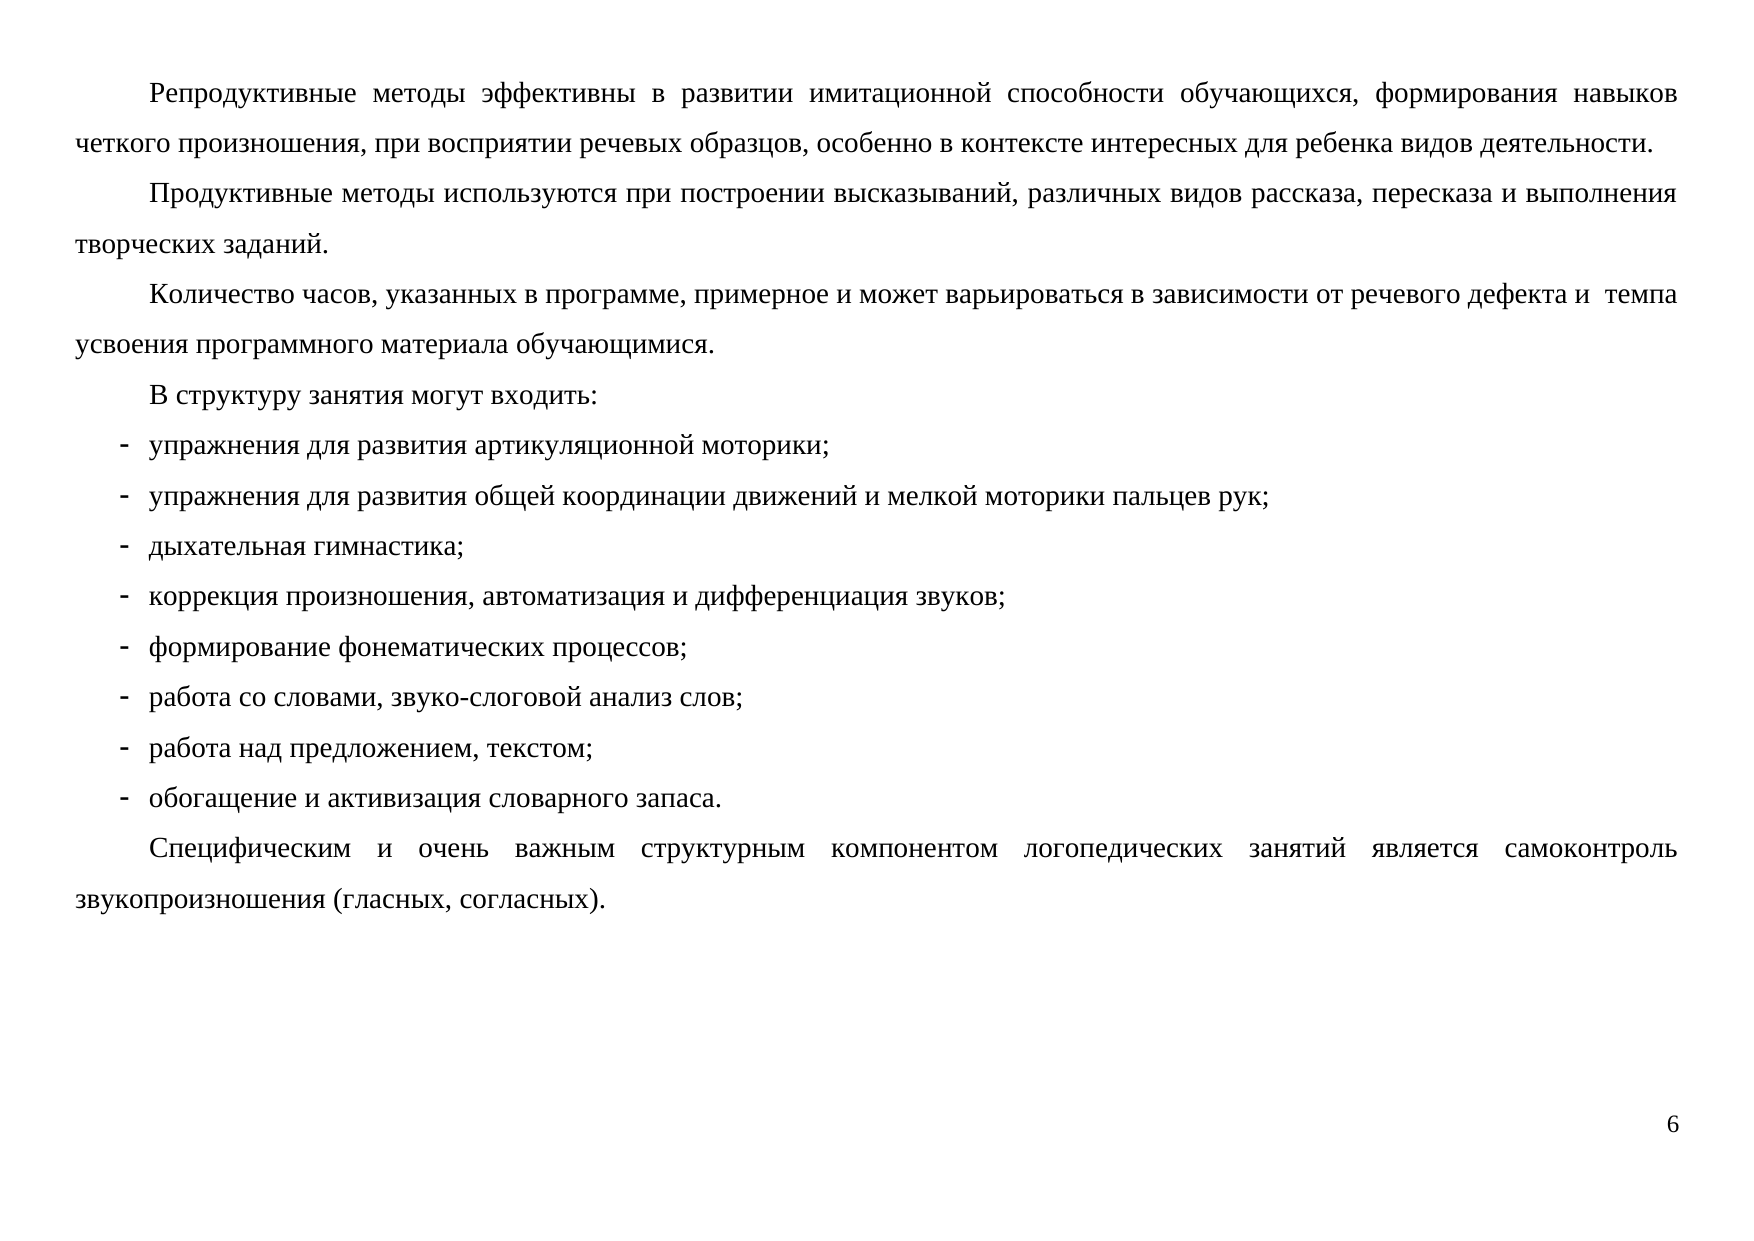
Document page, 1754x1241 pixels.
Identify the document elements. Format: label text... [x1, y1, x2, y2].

list дыхательная гимнастика; [75, 528, 1679, 562]
list упражнения для развития артикуляционной моторики; [75, 427, 1679, 461]
text В структуру занятия могут входить: [75, 377, 1679, 410]
text Репродуктивные методы эффективны в развитии имитационной способности обучающихся, формирования навыков четкого произношения, при восприятии речевых образцов, особенно в контексте интересных для ребенка видов деятельности. [75, 75, 1679, 159]
text Количество часов, указанных в программе, примерное и может варьироваться в зависимости от речевого дефекта и темпа усвоения программного материала обучающимися. [75, 276, 1679, 360]
list работа над предложением, текстом; [75, 730, 1679, 763]
list упражнения для развития общей координации движений и мелкой моторики пальцев рук; [75, 478, 1679, 511]
text Специфическим и очень важным структурным компонентом логопедических занятий является самоконтроль звукопроизношения (гласных, согласных). [75, 831, 1679, 914]
list формирование фонематических процессов; [75, 629, 1679, 662]
list коррекция произношения, автоматизация и дифференциация звуков; [75, 578, 1679, 612]
list обогащение и активизация словарного запаса. [75, 780, 1679, 814]
list работа со словами, звуко-слоговой анализ слов; [75, 679, 1679, 713]
text Продуктивные методы используются при построении высказываний, различных видов рассказа, пересказа и выполнения творческих заданий. [75, 176, 1679, 259]
